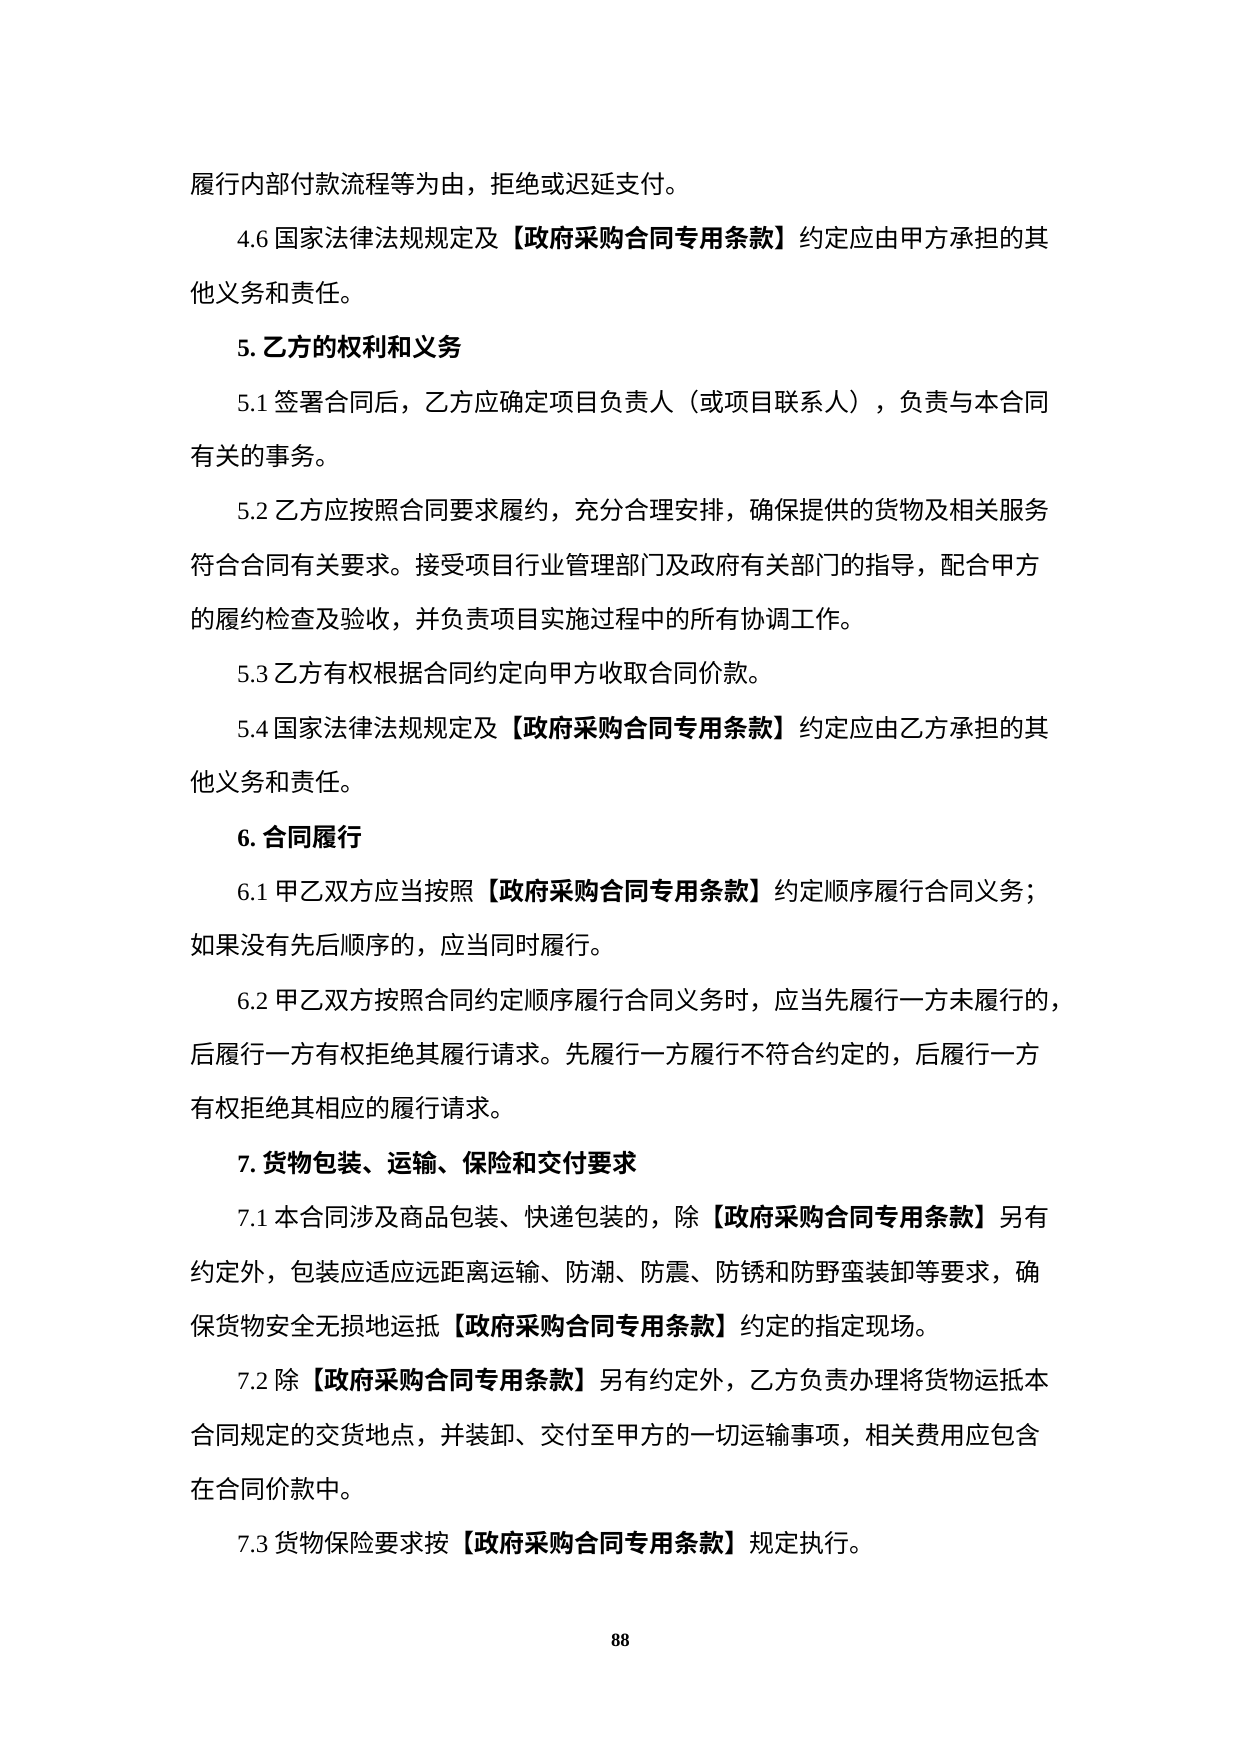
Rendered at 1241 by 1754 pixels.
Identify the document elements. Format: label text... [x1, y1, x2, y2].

text 5. 乙方的权利和义务 [190, 328, 1050, 364]
text 4.6 国家法律法规规定及【政府采购合同专用条款】约定应由甲方承担的其他义务和责任。 [190, 219, 1050, 309]
text 5.2 乙方应按照合同要求履约，充分合理安排，确保提供的货物及相关服务符合合同有关要求。接受项目行业管理部门及政府有关部门的指导，配合甲方的履约检查及验收，并负责项目实施过程中的所有协调工作。 [190, 491, 1050, 636]
text 5.4国家法律法规规定及【政府采购合同专用条款】约定应由乙方承担的其他义务和责任。 [190, 708, 1050, 799]
text 7.3 货物保险要求按【政府采购合同专用条款】规定执行。 [190, 1524, 1050, 1560]
list 合同履行 [190, 817, 1050, 853]
text 7.2 除【政府采购合同专用条款】另有约定外，乙方负责办理将货物运抵本合同规定的交货地点，并装卸、交付至甲方的一切运输事项，相关费用应包含在合同价款中。 [190, 1361, 1050, 1506]
text 6.1 甲乙双方应当按照【政府采购合同专用条款】约定顺序履行合同义务；如果没有先后顺序的，应当同时履行。 [190, 871, 1050, 962]
text 5.1 签署合同后，乙方应确定项目负责人（或项目联系人），负责与本合同有关的事务。 [190, 382, 1050, 473]
text 5.3乙方有权根据合同约定向甲方收取合同价款。 [190, 654, 1050, 690]
text 6.2 甲乙双方按照合同约定顺序履行合同义务时，应当先履行一方未履行的，后履行一方有权拒绝其履行请求。先履行一方履行不符合约定的，后履行一方有权拒绝其相应的履行请求。 [190, 980, 1050, 1125]
text 7. 货物包装、运输、保险和交付要求 [190, 1143, 1050, 1179]
text 7.1 本合同涉及商品包装、快递包装的，除【政府采购合同专用条款】另有约定外，包装应适应远距离运输、防潮、防震、防锈和防野蛮装卸等要求，确保货物安全无损地运抵【政府采购合同专用条款】约定的指定现场。 [190, 1198, 1050, 1343]
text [190, 164, 1050, 201]
